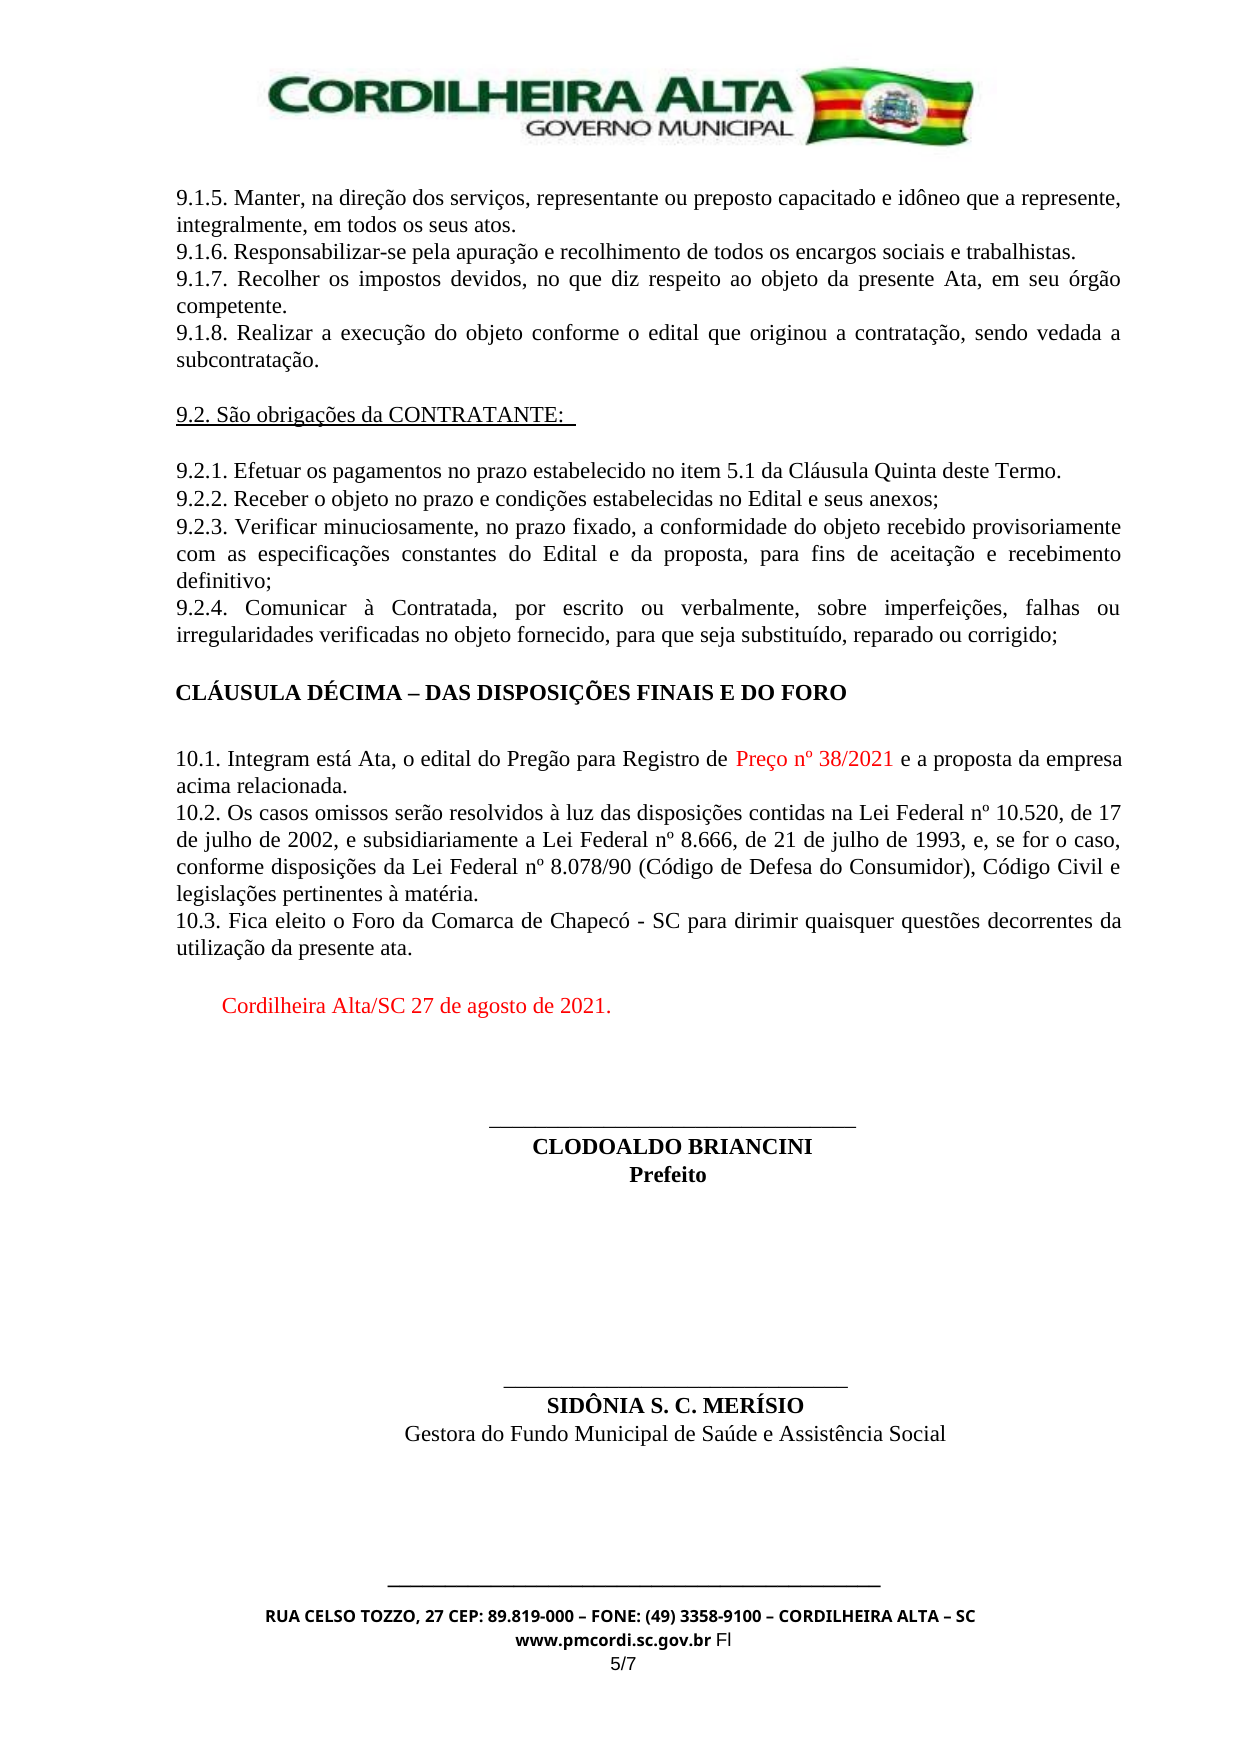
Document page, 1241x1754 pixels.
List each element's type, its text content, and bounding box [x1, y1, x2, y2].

text ___________________________________________ [147, 1563, 1121, 1589]
text ______________________________ [228, 1364, 1123, 1390]
text 9.1.5. Manter, na direção dos serviços, representante ou preposto capacitado e idôneo que a represente, integralmente, em todos os seus atos. [176, 184, 1123, 237]
text 9.2.4. Comunicar à Contratada, por escrito ou verbalmente, sobre imperfeições, falhas ou irregularidades verificadas no objeto fornecido, para que seja substituído, reparado ou corrigido; [176, 594, 1122, 647]
text 9.2.1. Efetuar os pagamentos no prazo estabelecido no item 5.1 da Cláusula Quinta deste Termo. [176, 458, 1123, 484]
text Prefeito [629, 1161, 1114, 1187]
text 10.3. Fica eleito o Foro da Comarca de Chapecó - SC para dirimir quaisquer questões decorrentes da utilização da presente ata. [175, 907, 1123, 961]
text 10.1. Integram está Ata, o edital do Pregão para Registro de Preço nº 38/2021 e a proposta da empresa acima relacionada. [175, 745, 1123, 798]
text 9.2.2. Receber o objeto no prazo e condições estabelecidas no Edital e seus anexos; [176, 485, 1113, 511]
text SIDÔNIA S. C. MERÍSIO [228, 1392, 1123, 1418]
text 9.1.6. Responsabilizar-se pela apuração e recolhimento de todos os encargos sociais e trabalhistas. [176, 238, 1123, 264]
subtitle CLÁUSULA DÉCIMA – DAS DISPOSIÇÕES FINAIS E DO FORO [175, 679, 1114, 705]
text ________________________________ [222, 1104, 1123, 1131]
text 9.2. São obrigações da CONTRATANTE: [176, 402, 1113, 428]
text 9.2.3. Verificar minuciosamente, no prazo fixado, a conformidade do objeto recebido provisoriamente com as especificações constantes do Edital e da proposta, para fins de aceitação e recebimento definitivo; [176, 513, 1123, 593]
text 10.2. Os casos omissos serão resolvidos à luz das disposições contidas na Lei Federal nº 10.520, de 17 de julho de 2002, e subsidiariamente a Lei Federal nº 8.666, de 21 de julho de 1993, e, se for o caso, conforme disposições da Lei Federal nº 8.078/90 (Código de Defesa do Consumidor), Código Civil e legislações pertinentes à matéria. [175, 799, 1122, 907]
text 9.1.8. Realizar a execução do objeto conforme o edital que originou a contratação, sendo vedada a subcontratação. [176, 319, 1123, 373]
picture [245, 43, 997, 171]
text Cordilheira Alta/SC 27 de agosto de 2021. [222, 992, 1113, 1018]
text CLODOALDO BRIANCINI [222, 1133, 1123, 1159]
text 9.1.7. Recolher os impostos devidos, no que diz respeito ao objeto da presente Ata, em seu órgão competente. [176, 265, 1123, 319]
text Gestora do Fundo Municipal de Saúde e Assistência Social [228, 1421, 1123, 1447]
